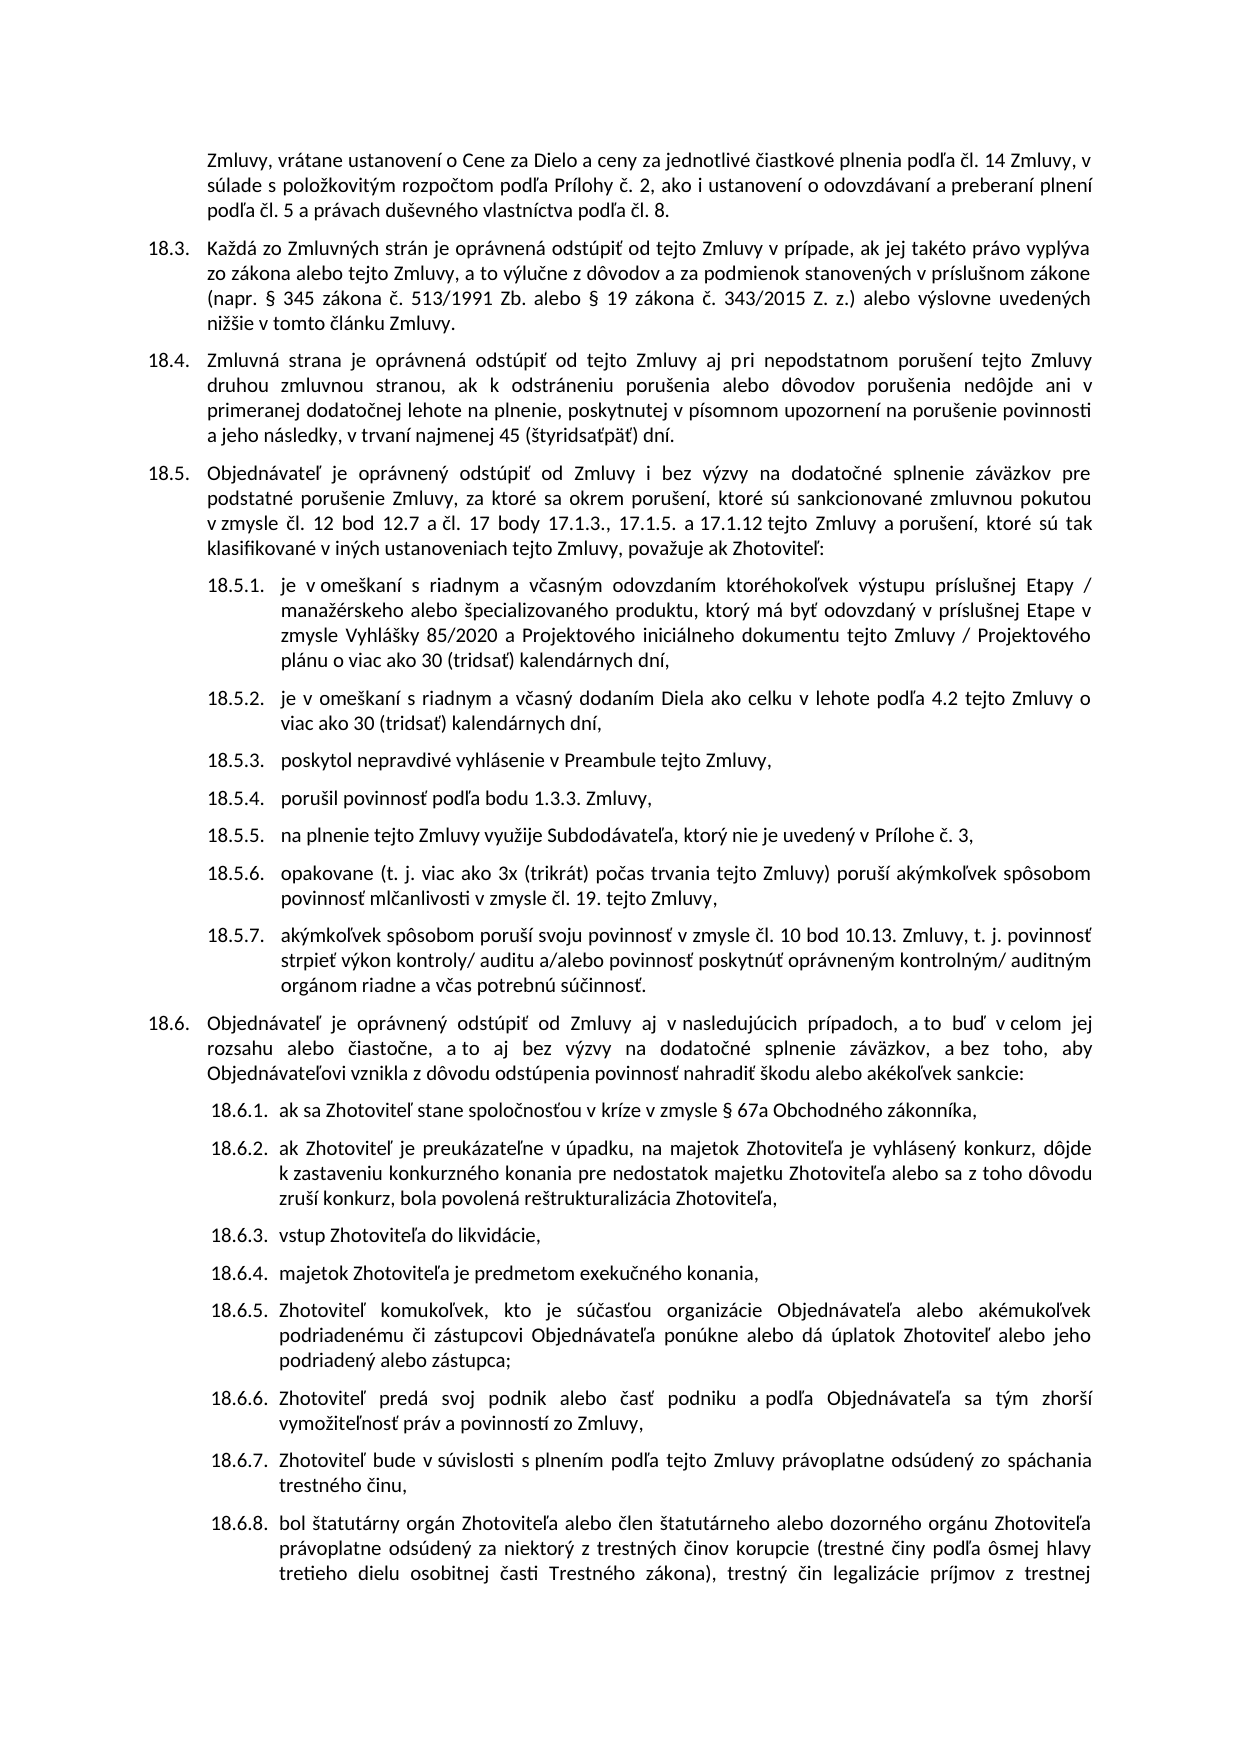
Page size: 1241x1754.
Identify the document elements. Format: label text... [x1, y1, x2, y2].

subtitle je v omeškaní s riadnym a včasný dodaním Diela ako celku v lehote podľa 4.2 tejto Zmluvy o viac ako 30 (tridsať) kalendárnych dní, [207, 685, 1092, 735]
subtitle ak sa Zhotoviteľ stane spoločnosťou v kríze v zmysle § 67a Obchodného zákonníka, [210, 1098, 1092, 1123]
subtitle Objednávateľ je oprávnený odstúpiť od Zmluvy aj v nasledujúcich prípadoch, a to buď v celom jej rozsahu alebo čiastočne, a to aj bez výzvy na dodatočné splnenie záväzkov, a bez toho, aby Objednávateľovi vznikla z dôvodu odstúpenia povinnosť nahradiť škodu alebo akékoľvek sankcie: [148, 1010, 1092, 1085]
subtitle Objednávateľ je oprávnený odstúpiť od Zmluvy i bez výzvy na dodatočné splnenie záväzkov pre podstatné porušenie Zmluvy, za ktoré sa okrem porušení, ktoré sú sankcionované zmluvnou pokutou v zmysle čl. 12 bod 12.7 a čl. 17 body 17.1.3., 17.1.5. a 17.1.12 tejto Zmluvy a porušení, ktoré sú tak klasifikované v iných ustanoveniach tejto Zmluvy, považuje ak Zhotoviteľ: [148, 460, 1092, 560]
subtitle Zhotoviteľ bude v súvislosti s plnením podľa tejto Zmluvy právoplatne odsúdený zo spáchania trestného činu, [210, 1448, 1092, 1498]
subtitle Zhotoviteľ predá svoj podnik alebo časť podniku a podľa Objednávateľa sa tým zhorší vymožiteľnosť práv a povinností zo Zmluvy, [210, 1385, 1092, 1435]
subtitle je v omeškaní s riadnym a včasným odovzdaním ktoréhokoľvek výstupu príslušnej Etapy / manažérskeho alebo špecializovaného produktu, ktorý má byť odovzdaný v príslušnej Etape v zmysle Vyhlášky 85/2020 a Projektového iniciálneho dokumentu tejto Zmluvy / Projektového plánu o viac ako 30 (tridsať) kalendárnych dní, [207, 573, 1092, 673]
subtitle porušil povinnosť podľa bodu 1.3.3. Zmluvy, [207, 785, 1092, 810]
subtitle poskytol nepravdivé vyhlásenie v Preambule tejto Zmluvy, [207, 748, 1092, 773]
subtitle Zhotoviteľ komukoľvek, kto je súčasťou organizácie Objednávateľa alebo akémukoľvek podriadenému či zástupcovi Objednávateľa ponúkne alebo dá úplatok Zhotoviteľ alebo jeho podriadený alebo zástupca; [210, 1298, 1092, 1373]
subtitle majetok Zhotoviteľa je predmetom exekučného konania, [210, 1260, 1092, 1285]
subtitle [148, 148, 1092, 223]
subtitle akýmkoľvek spôsobom poruší svoju povinnosť v zmysle čl. 10 bod 10.13. Zmluvy, t. j. povinnosť strpieť výkon kontroly/ auditu a/alebo povinnosť poskytnúť oprávneným kontrolným/ auditným orgánom riadne a včas potrebnú súčinnosť. [207, 923, 1092, 998]
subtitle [210, 1510, 1092, 1585]
subtitle Zmluvná strana je oprávnená odstúpiť od tejto Zmluvy aj pri nepodstatnom porušení tejto Zmluvy druhou zmluvnou stranou, ak k odstráneniu porušenia alebo dôvodov porušenia nedôjde ani v primeranej dodatočnej lehote na plnenie, poskytnutej v písomnom upozornení na porušenie povinnosti a jeho následky, v trvaní najmenej 45 (štyridsaťpäť) dní. [148, 348, 1092, 448]
subtitle na plnenie tejto Zmluvy využije Subdodávateľa, ktorý nie je uvedený v Prílohe č. 3, [207, 823, 1092, 848]
subtitle vstup Zhotoviteľa do likvidácie, [210, 1223, 1092, 1248]
subtitle ak Zhotoviteľ je preukázateľne v úpadku, na majetok Zhotoviteľa je vyhlásený konkurz, dôjde k zastaveniu konkurzného konania pre nedostatok majetku Zhotoviteľa alebo sa z toho dôvodu zruší konkurz, bola povolená reštrukturalizácia Zhotoviteľa, [210, 1135, 1092, 1210]
subtitle Každá zo Zmluvných strán je oprávnená odstúpiť od tejto Zmluvy v prípade, ak jej takéto právo vyplýva zo zákona alebo tejto Zmluvy, a to výlučne z dôvodov a za podmienok stanovených v príslušnom zákone (napr. § 345 zákona č. 513/1991 Zb. alebo § 19 zákona č. 343/2015 Z. z.) alebo výslovne uvedených nižšie v tomto článku Zmluvy. [148, 235, 1092, 335]
subtitle opakovane (t. j. viac ako 3x (trikrát) počas trvania tejto Zmluvy) poruší akýmkoľvek spôsobom povinnosť mlčanlivosti v zmysle čl. 19. tejto Zmluvy, [207, 860, 1092, 910]
